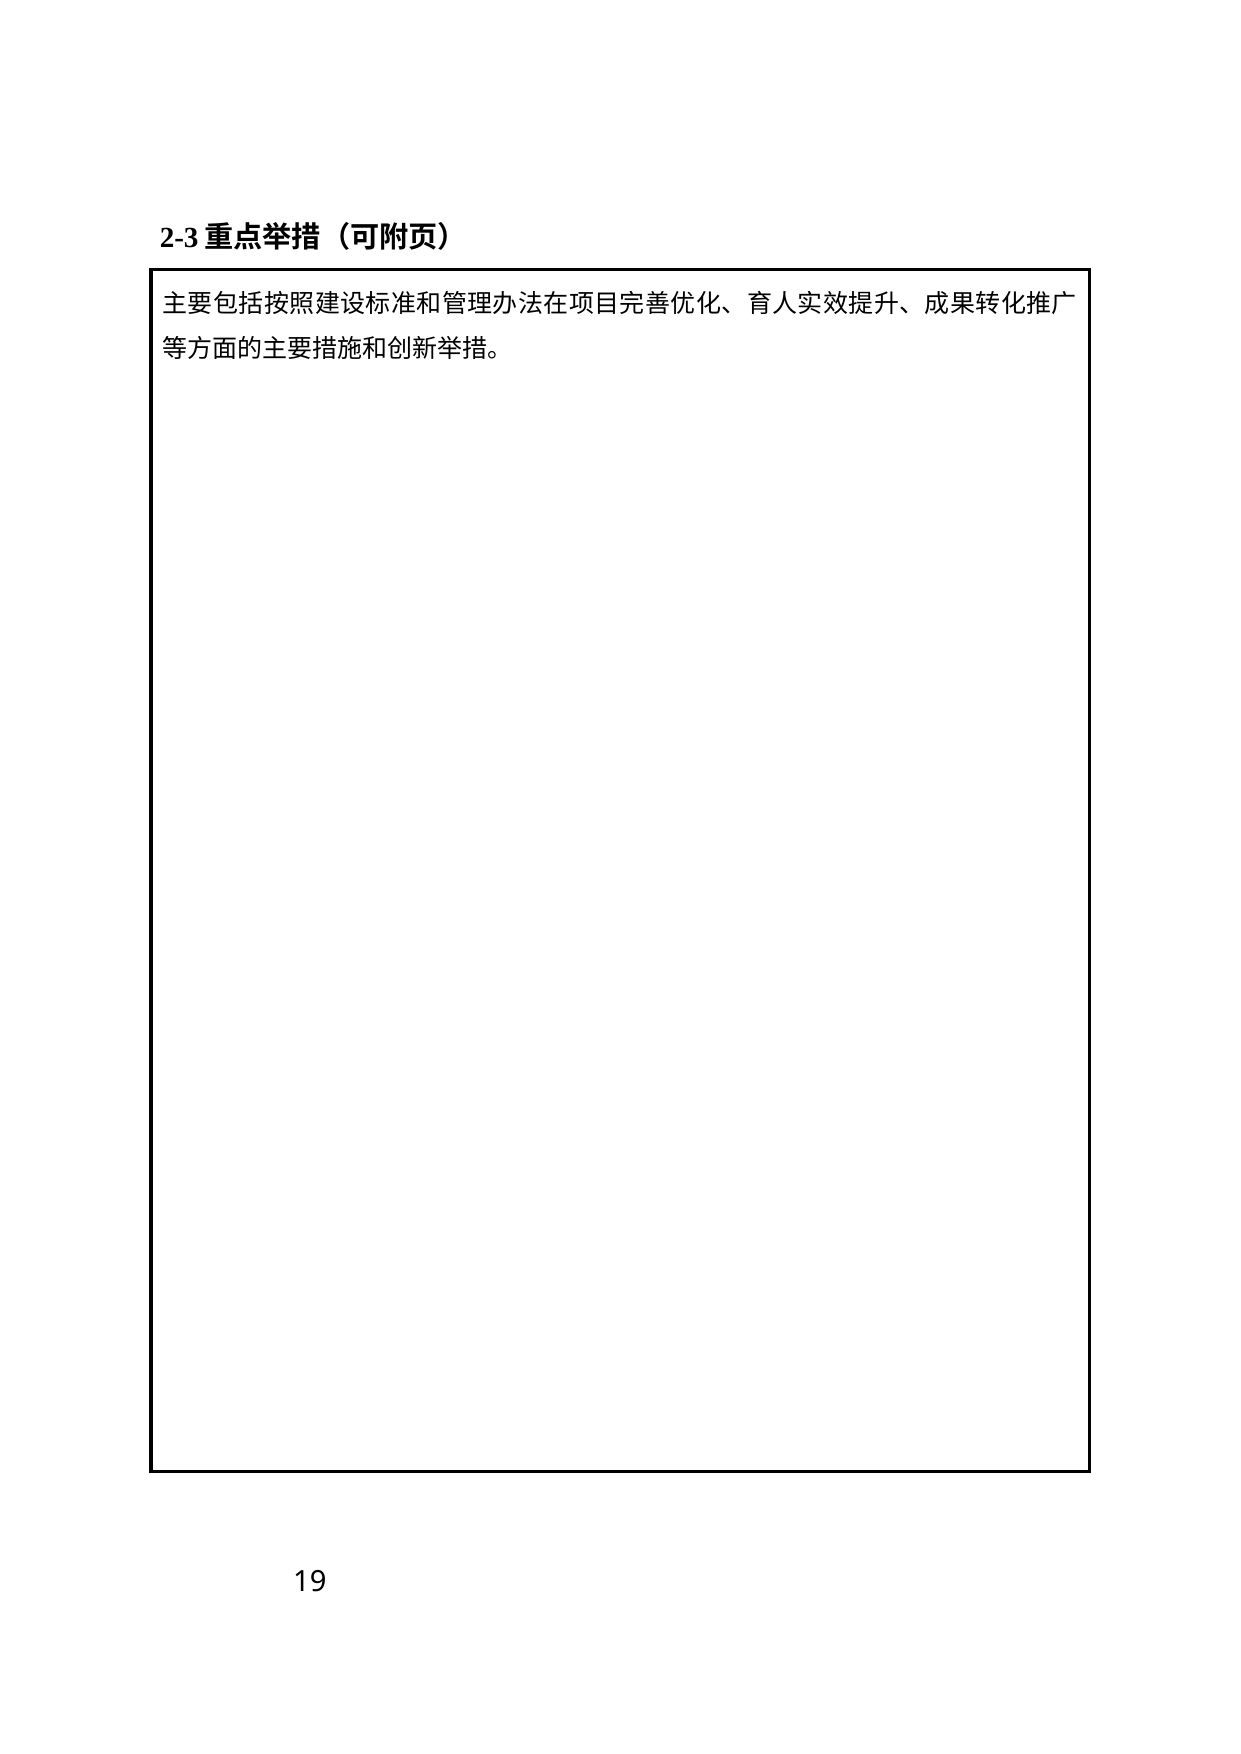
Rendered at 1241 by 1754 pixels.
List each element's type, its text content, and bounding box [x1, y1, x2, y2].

table_header 主要包括按照建设标准和管理办法在项目完善优化、育人实效提升、成果转化推广等方面的主要措施和创新举措。 [153, 271, 1088, 1469]
text 2-3重点举措（可附页） [159, 202, 1081, 268]
